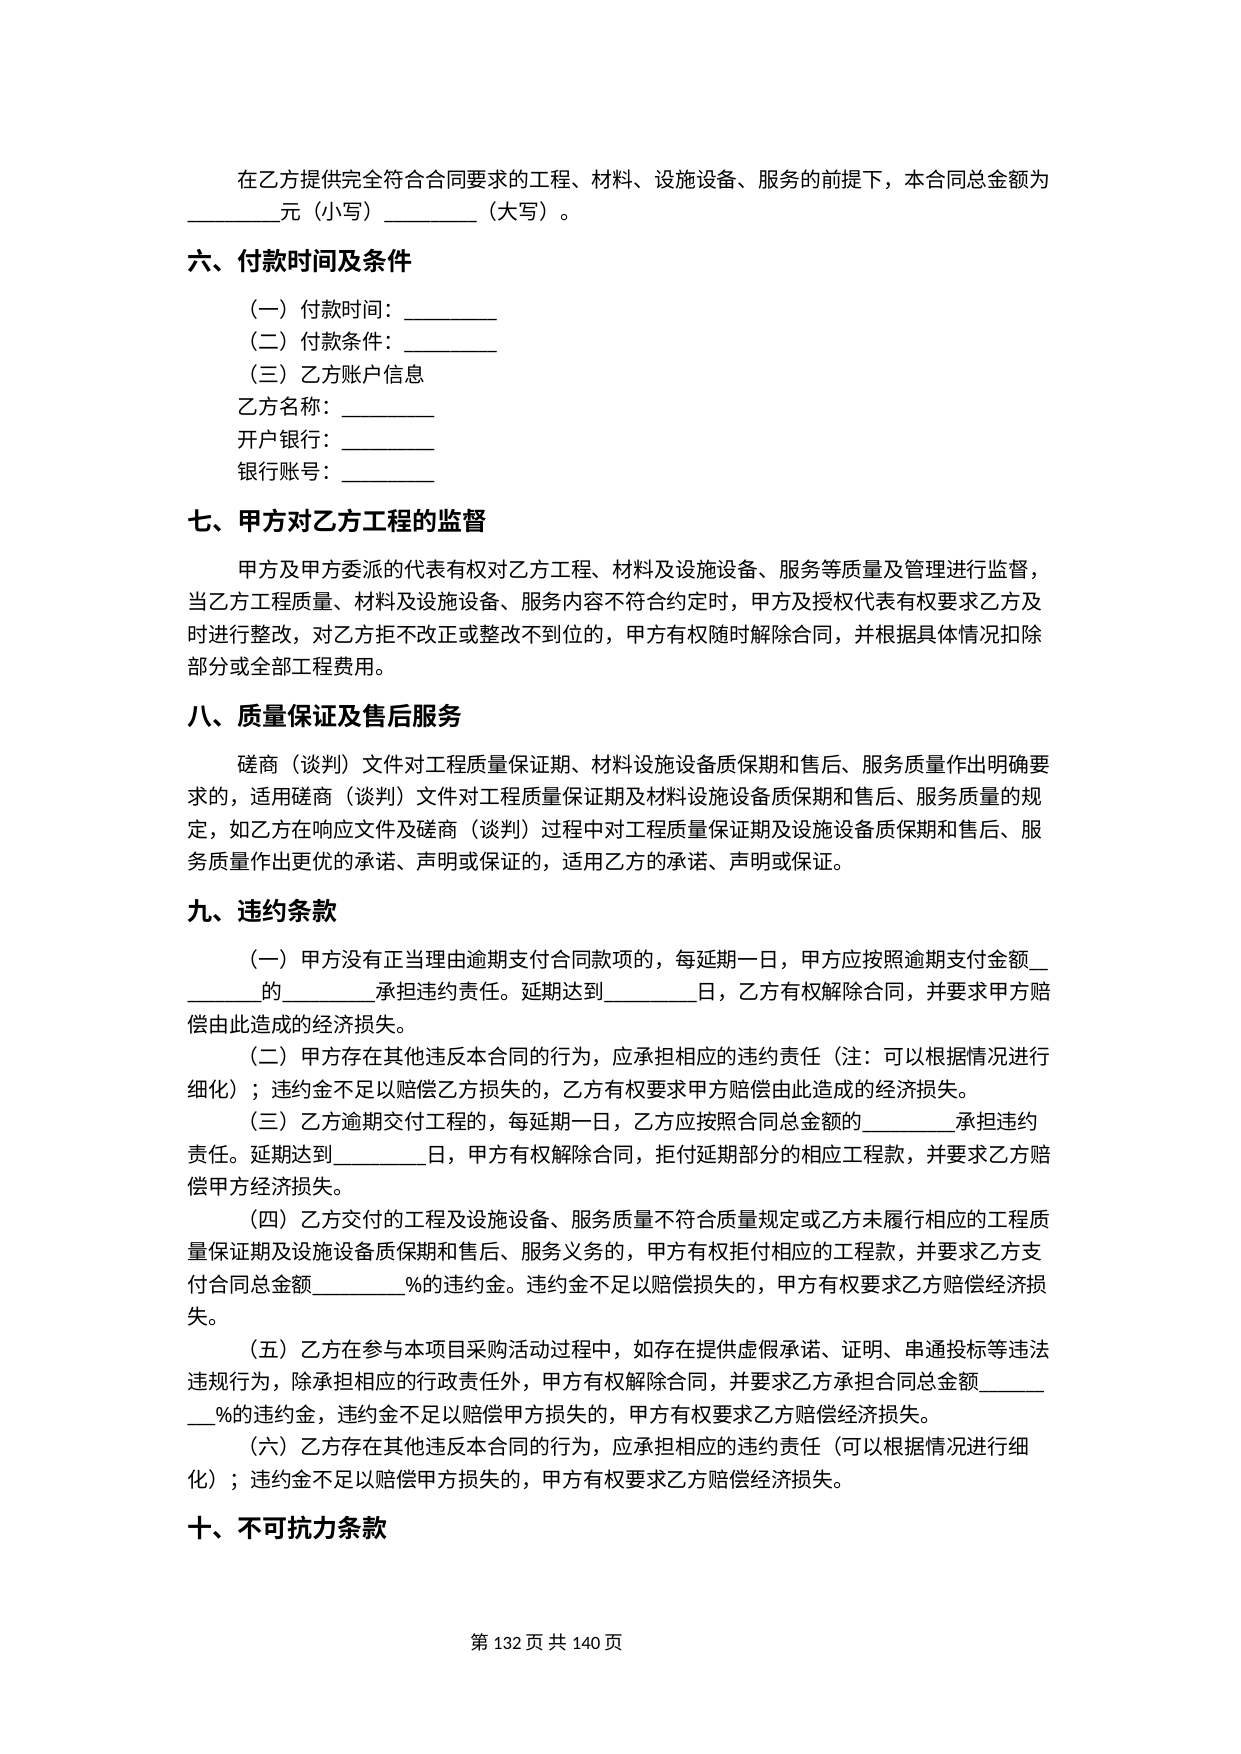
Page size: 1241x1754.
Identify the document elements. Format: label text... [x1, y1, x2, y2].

text 九、违约条款 [187, 877, 1053, 942]
text 六、付款时间及条件 [187, 227, 1053, 292]
text 八、质量保证及售后服务 [187, 682, 1053, 747]
text 在乙方提供完全符合合同要求的工程、材料、设施设备、服务的前提下，本合同总金额为__________元（小写）__________（大写）。 [187, 162, 1053, 227]
text （一）付款时间：__________ [187, 292, 1053, 324]
text （三）乙方逾期交付工程的，每延期一日，乙方应按照合同总金额的__________承担违约责任。延期达到__________日，甲方有权解除合同，拒付延期部分的相应工程款，并要求乙方赔偿甲方经济损失。 [187, 1104, 1053, 1202]
text 磋商（谈判）文件对工程质量保证期、材料设施设备质保期和售后、服务质量作出明确要求的，适用磋商（谈判）文件对工程质量保证期及材料设施设备质保期和售后、服务质量的规定，如乙方在响应文件及磋商（谈判）过程中对工程质量保证期及设施设备质保期和售后、服务质量作出更优的承诺、声明或保证的，适用乙方的承诺、声明或保证。 [187, 747, 1053, 877]
text （六）乙方存在其他违反本合同的行为，应承担相应的违约责任（可以根据情况进行细化）；违约金不足以赔偿甲方损失的，甲方有权要求乙方赔偿经济损失。 [187, 1429, 1053, 1494]
text 七、甲方对乙方工程的监督 [187, 487, 1053, 552]
text 甲方及甲方委派的代表有权对乙方工程、材料及设施设备、服务等质量及管理进行监督，当乙方工程质量、材料及设施设备、服务内容不符合约定时，甲方及授权代表有权要求乙方及时进行整改，对乙方拒不改正或整改不到位的，甲方有权随时解除合同，并根据具体情况扣除部分或全部工程费用。 [187, 552, 1053, 682]
text 乙方名称：__________ [187, 389, 1053, 422]
text 银行账号：__________ [187, 454, 1053, 487]
text 开户银行：__________ [187, 422, 1053, 454]
text （二）甲方存在其他违反本合同的行为，应承担相应的违约责任（注：可以根据情况进行细化）；违约金不足以赔偿乙方损失的，乙方有权要求甲方赔偿由此造成的经济损失。 [187, 1039, 1053, 1104]
text （五）乙方在参与本项目采购活动过程中，如存在提供虚假承诺、证明、串通投标等违法违规行为，除承担相应的行政责任外，甲方有权解除合同，并要求乙方承担合同总金额__________%的违约金，违约金不足以赔偿甲方损失的，甲方有权要求乙方赔偿经济损失。 [187, 1332, 1053, 1429]
text （三）乙方账户信息 [187, 357, 1053, 389]
text （四）乙方交付的工程及设施设备、服务质量不符合质量规定或乙方未履行相应的工程质量保证期及设施设备质保期和售后、服务义务的，甲方有权拒付相应的工程款，并要求乙方支付合同总金额__________%的违约金。违约金不足以赔偿损失的，甲方有权要求乙方赔偿经济损失。 [187, 1202, 1053, 1332]
text （二）付款条件：__________ [187, 324, 1053, 357]
text （一）甲方没有正当理由逾期支付合同款项的，每延期一日，甲方应按照逾期支付金额__________的__________承担违约责任。延期达到__________日，乙方有权解除合同，并要求甲方赔偿由此造成的经济损失。 [187, 942, 1053, 1039]
text 十、不可抗力条款 [187, 1494, 1053, 1559]
